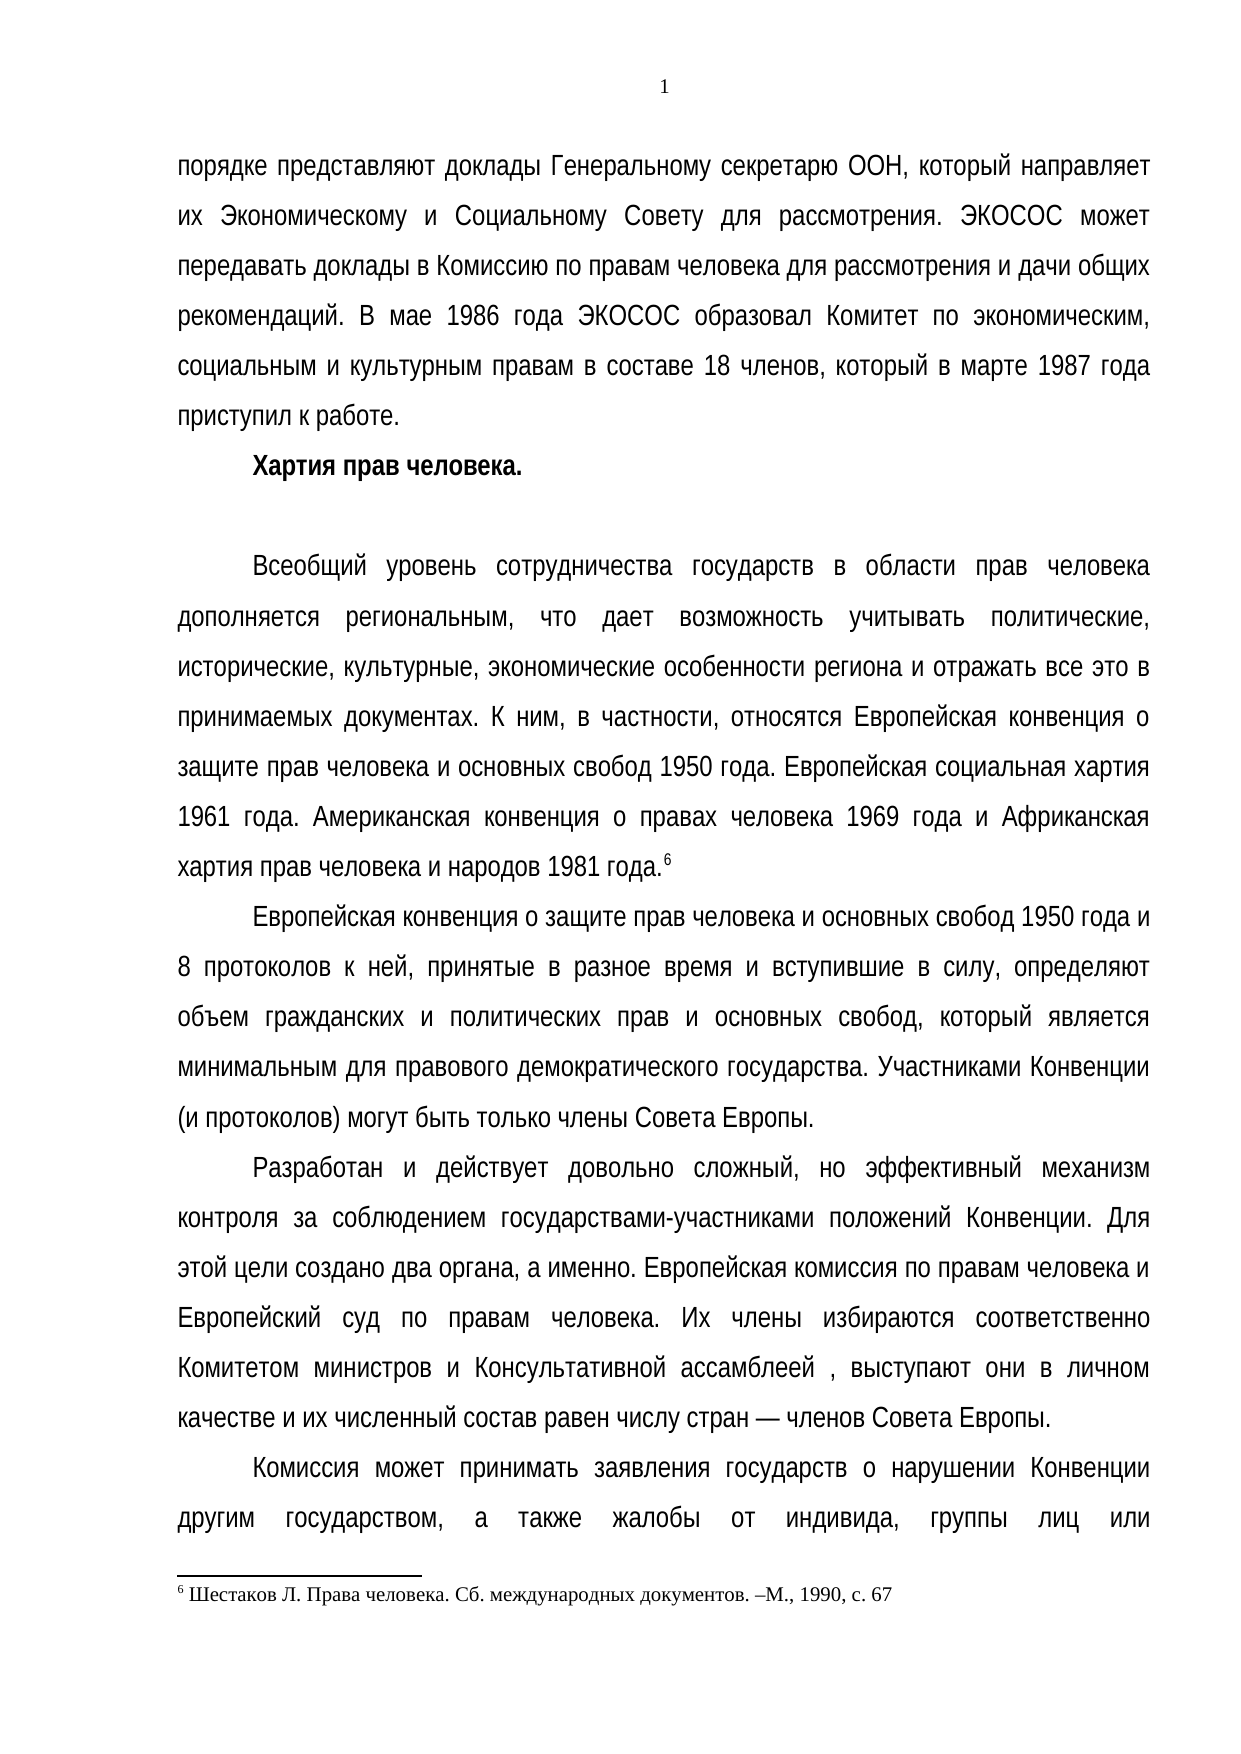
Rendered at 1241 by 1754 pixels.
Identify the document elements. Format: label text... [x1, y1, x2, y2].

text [177, 148, 1152, 432]
text Всеобщий уровень сотрудничества государств в области прав человека дополняется региональным, что дает возможность учитывать политические, исторические, культурные, экономические особенности региона и отражать все это в принимаемых документах. К ним, в частности, относятся Европейская конвенция о защите прав человека и основных свобод 1950 года. Европейская социальная хартия 1961 года. Американская конвенция о правах человека 1969 года и Африканская хартия прав человека и народов 1981 года. [177, 548, 1152, 883]
text Европейская конвенция о защите прав человека и основных свобод 1950 года и 8 протоколов к ней, принятые в разное время и вступившие в силу, определяют объем гражданских и политических прав и основных свобод, который является минимальным для правового демократического государства. Участниками Конвенции (и протоколов) могут быть только члены Совета Европы. [177, 899, 1152, 1133]
text Разработан и действует довольно сложный, но эффективный механизм контроля за соблюдением государствами-участниками положений Конвенции. Для этой цели создано два органа, а именно. Европейская комиссия по правам человека и Европейский суд по правам человека. Их члены избираются соответственно Комитетом министров и Консультативной ассамблеей , выступают они в личном качестве и их численный состав равен числу стран — членов Совета Европы. [177, 1150, 1152, 1434]
subtitle Хартия прав человека. [177, 448, 1152, 482]
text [177, 1450, 1152, 1534]
